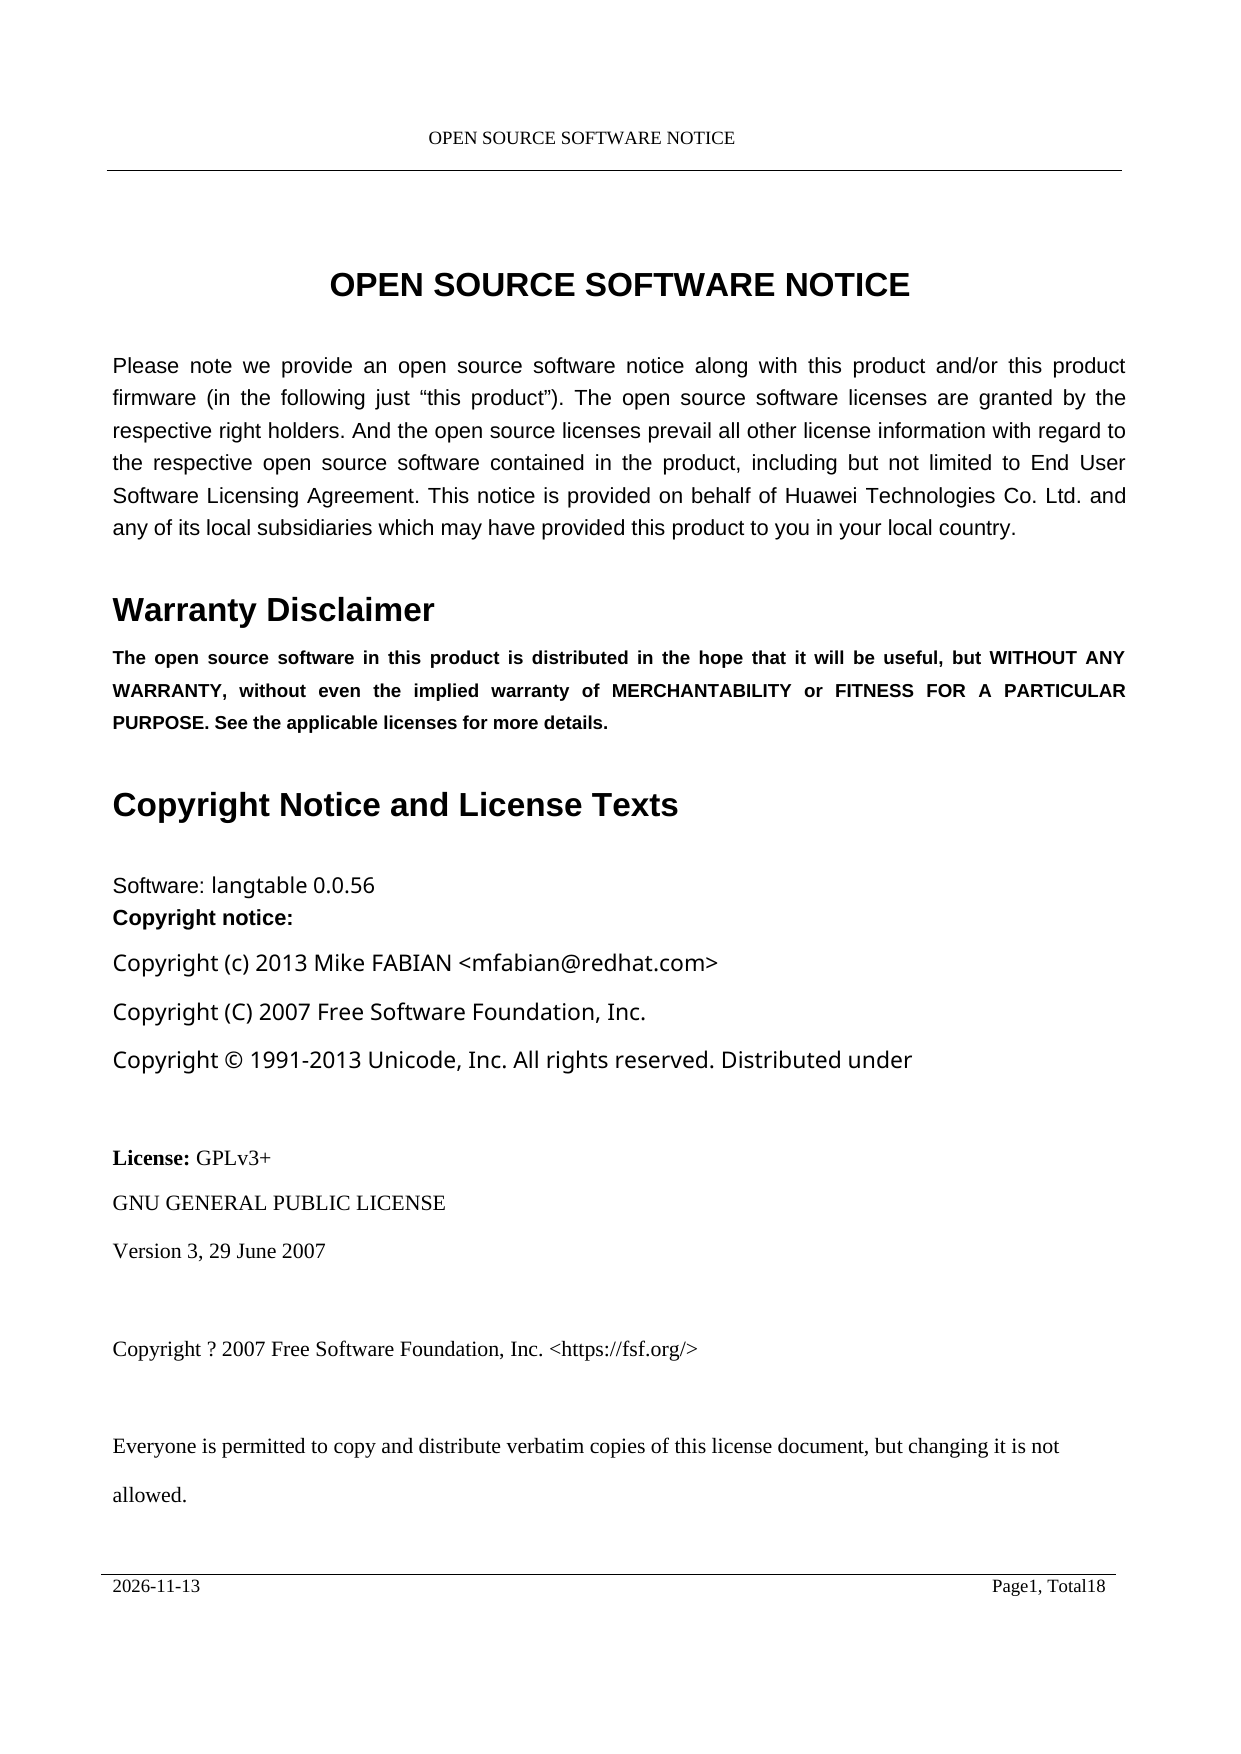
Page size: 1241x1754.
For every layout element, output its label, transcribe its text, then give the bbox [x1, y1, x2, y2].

text Copyright (c) 2013 Mike FABIAN <mfabian@redhat.com> Copyright (C) 2007 Free Software Foundation, Inc. [112, 947, 1128, 1028]
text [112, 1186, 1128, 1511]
text The open source software in this product is distributed in the hope that it will be useful, but WITHOUT ANY WARRANTY, without even the implied warranty of MERCHANTABILITY or FITNESS FOR A PARTICULAR PURPOSE. See the applicable licenses for more details. [112, 641, 1128, 739]
text Copyright notice: [112, 901, 1128, 934]
text Please note we provide an open source software notice along with this product and/or this product firmware (in the following just “this product”). The open source software licenses are granted by the respective right holders. And the open source licenses prevail all other license information with regard to the respective open source software contained in the product, including but not limited to End User Software Licensing Agreement. This notice is provided on behalf of Huawei Technologies Co. Ltd. and any of its local subsidiaries which may have provided this product to you in your local country. [112, 349, 1128, 544]
text License: GPLv3+ [112, 1141, 1128, 1173]
text ﻿Copyright © 1991-2013 Unicode, Inc. All rights reserved. Distributed under [112, 1043, 1128, 1125]
text Warranty Disclaimer [112, 576, 1128, 641]
text Copyright Notice and License Texts [112, 771, 1128, 836]
text Software: langtable 0.0.56 [112, 869, 1128, 901]
text OPEN SOURCE SOFTWARE NOTICE [112, 251, 1128, 316]
